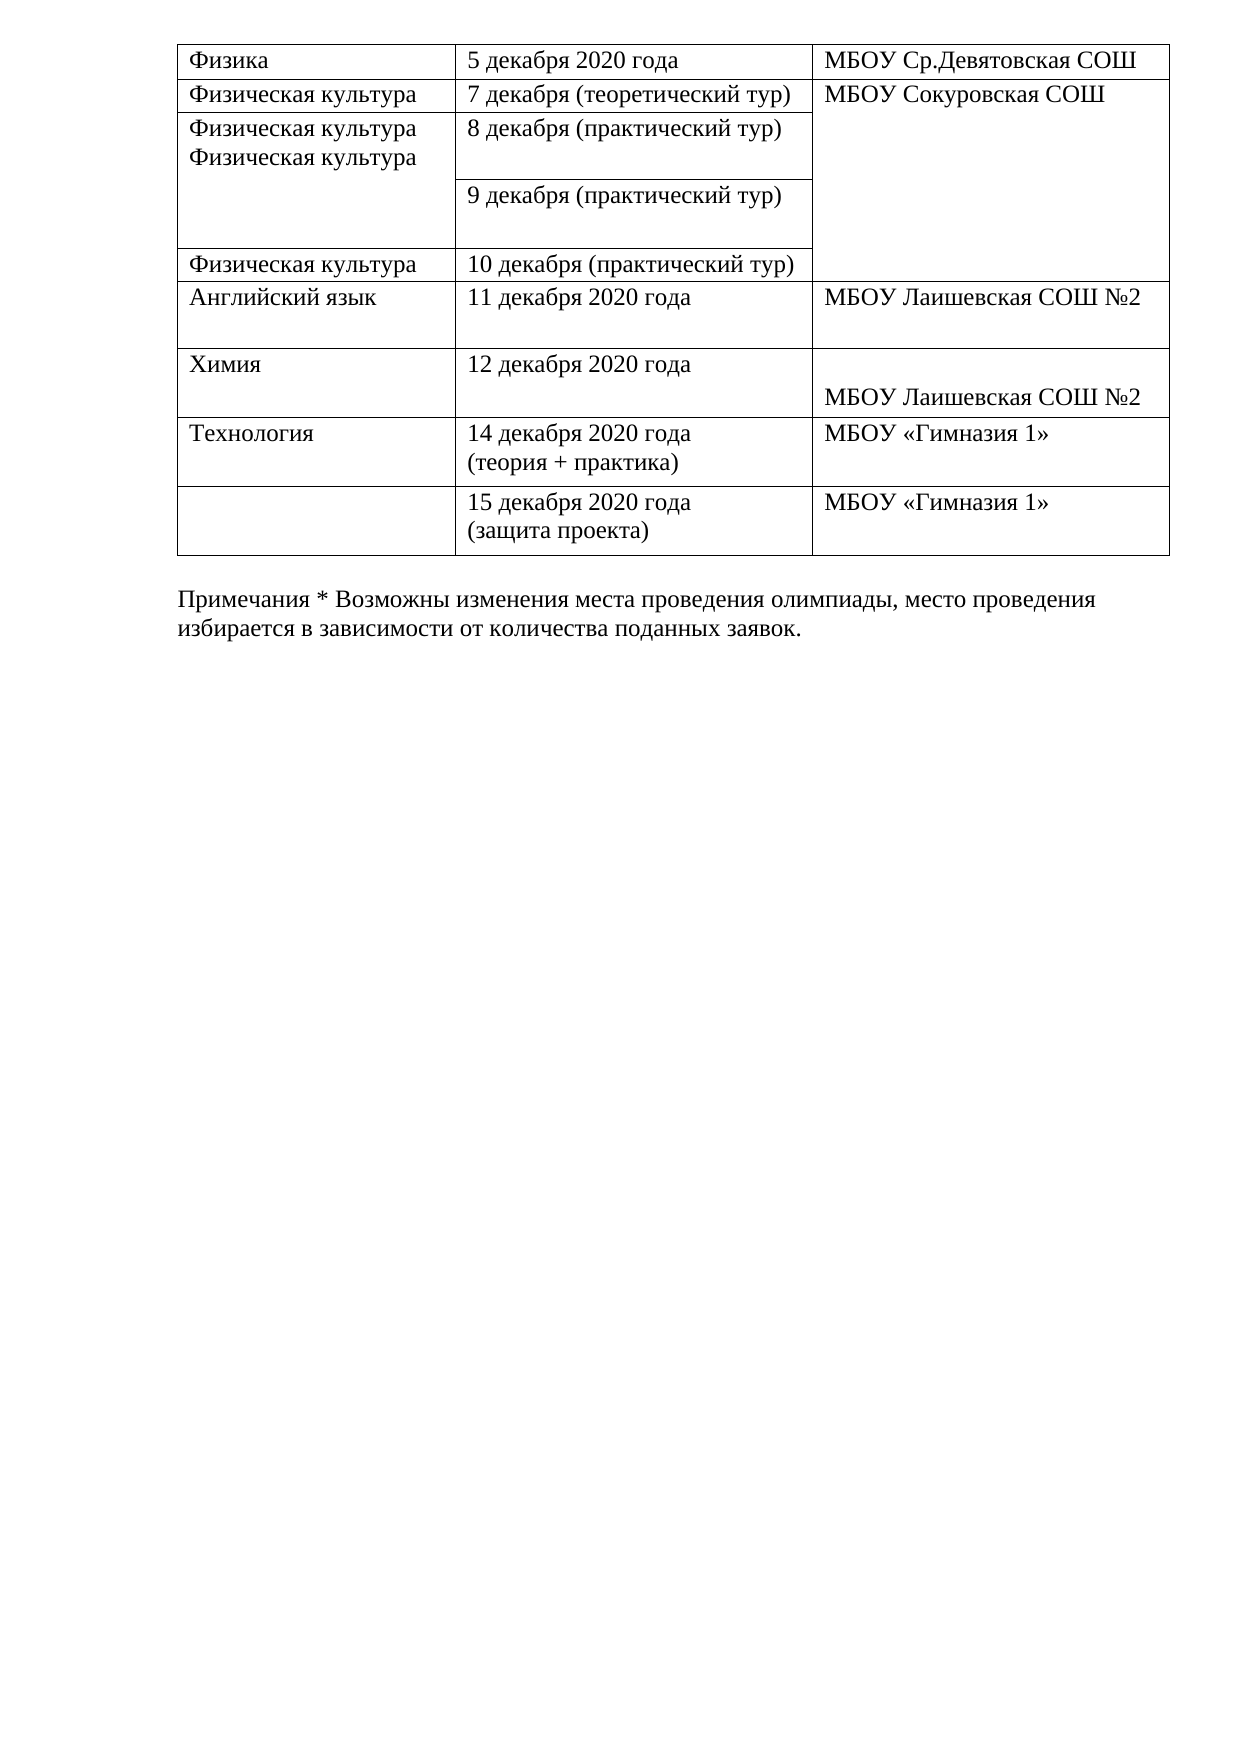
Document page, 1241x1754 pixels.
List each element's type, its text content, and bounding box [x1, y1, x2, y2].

table_cell Технология [178, 418, 455, 486]
table_cell Физическая культура [178, 80, 455, 112]
table_cell Английский язык [178, 282, 455, 348]
table_cell 12 декабря 2020 года [456, 349, 812, 417]
table_cell МБОУ Ср.Девятовская СОШ [813, 45, 1169, 78]
table_cell Физика [178, 45, 455, 78]
table_cell 11 декабря 2020 года [456, 282, 812, 348]
table_cell 14 декабря 2020 года (теория + практика) [456, 418, 812, 486]
table_cell 9 декабря (практический тур) [456, 180, 812, 248]
table_cell 5 декабря 2020 года [456, 45, 812, 78]
table_cell Химия [178, 349, 455, 417]
table_cell [178, 487, 455, 555]
table_cell 15 декабря 2020 года (защита проекта) [456, 487, 812, 555]
table_cell Физическая культура [178, 249, 455, 281]
table_cell 10 декабря (практический тур) [456, 249, 812, 281]
table_cell МБОУ Лаишевская СОШ №2 [813, 282, 1169, 348]
table_cell МБОУ Лаишевская СОШ №2 [813, 349, 1169, 417]
table_cell МБОУ «Гимназия 1» [813, 487, 1169, 555]
table_cell Физическая культура Физическая культура [178, 113, 455, 248]
table_cell 7 декабря (теоретический тур) [456, 80, 812, 112]
table_cell МБОУ «Гимназия 1» [813, 418, 1169, 486]
table_cell 8 декабря (практический тур) [456, 113, 812, 179]
table_cell МБОУ Сокуровская СОШ [813, 80, 1169, 281]
text Примечания * Возможны изменения места проведения олимпиады, место проведения избирается в зависимости от количества поданных заявок. [177, 584, 1181, 642]
